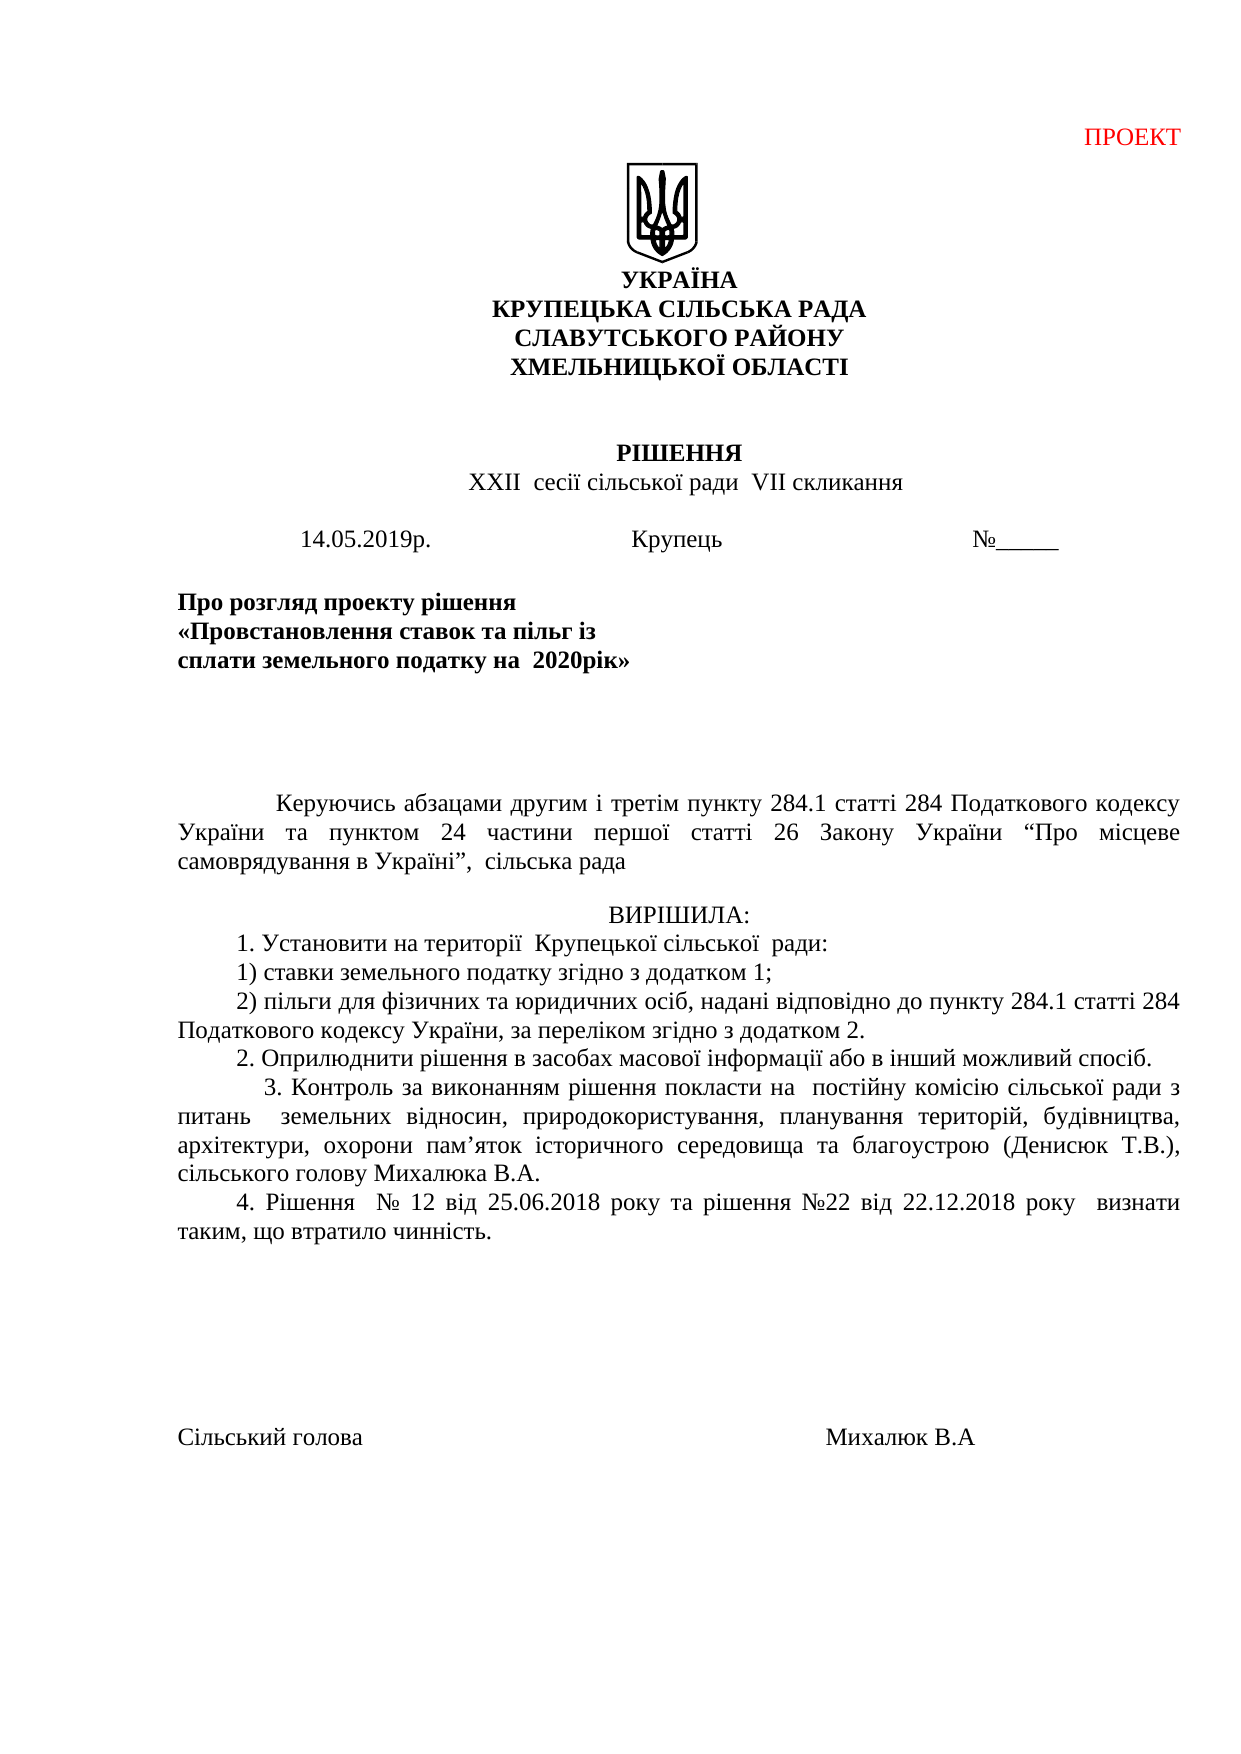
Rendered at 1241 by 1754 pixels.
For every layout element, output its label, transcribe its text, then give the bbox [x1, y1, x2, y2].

text 4. Рішення № 12 від 25.06.2018 року та рішення №22 від 22.12.2018 року визнати таким, що втратило чинність. [177, 1187, 1181, 1245]
text Про розгляд проекту рішення [177, 587, 1181, 616]
text РІШЕННЯ [177, 438, 1181, 467]
text «Провстановлення ставок та пільг із [177, 616, 1181, 645]
text 2) пільги для фізичних та юридичних осіб, надані відповідно до пункту 284.1 статті 284 Податкового кодексу України, за переліком згідно з додатком 2. [177, 986, 1181, 1043]
text 14.05.2019р. Крупець №_____ [177, 524, 1181, 553]
text 1) ставки земельного податку згідно з додатком 1; [177, 957, 1181, 986]
text Керуючись абзацами другим і третім пункту 284.1 статті 284 Податкового кодексу України та пунктом 24 частини першої статті 26 Закону України “Про місцеве самоврядування в Україні”, сільська рада [177, 788, 1181, 875]
text ХХІІ сесії сільської ради VІІ скликання [177, 467, 1181, 496]
text СЛАВУТСЬКОГО РАЙОНУ [177, 323, 1181, 352]
text 1. Установити на території Крупецької сільської ради: [177, 928, 1181, 957]
text Сільський голова Михалюк В.А [177, 1422, 1181, 1451]
text ПРОЕКТ [177, 122, 1181, 151]
text КРУПЕЦЬКА СІЛЬСЬКА РАДА [177, 294, 1181, 323]
text 3. Контроль за виконанням рішення покласти на постійну комісію сільської ради з питань земельних відносин, природокористування, планування територій, будівництва, архітектури, охорони пам’яток історичного середовища та благоустрою (Денисюк Т.В.), сільського голову Михалюка В.А. [177, 1072, 1181, 1187]
text ХМЕЛЬНИЦЬКОЇ ОБЛАСТІ [177, 352, 1181, 381]
text ВИРІШИЛА: [177, 900, 1181, 928]
text УКРАЇНА [177, 266, 1181, 294]
text 2. Оприлюднити рішення в засобах масової інформації або в інший можливий спосіб. [177, 1043, 1181, 1072]
text сплати земельного податку на 2020рік» [177, 645, 1181, 673]
